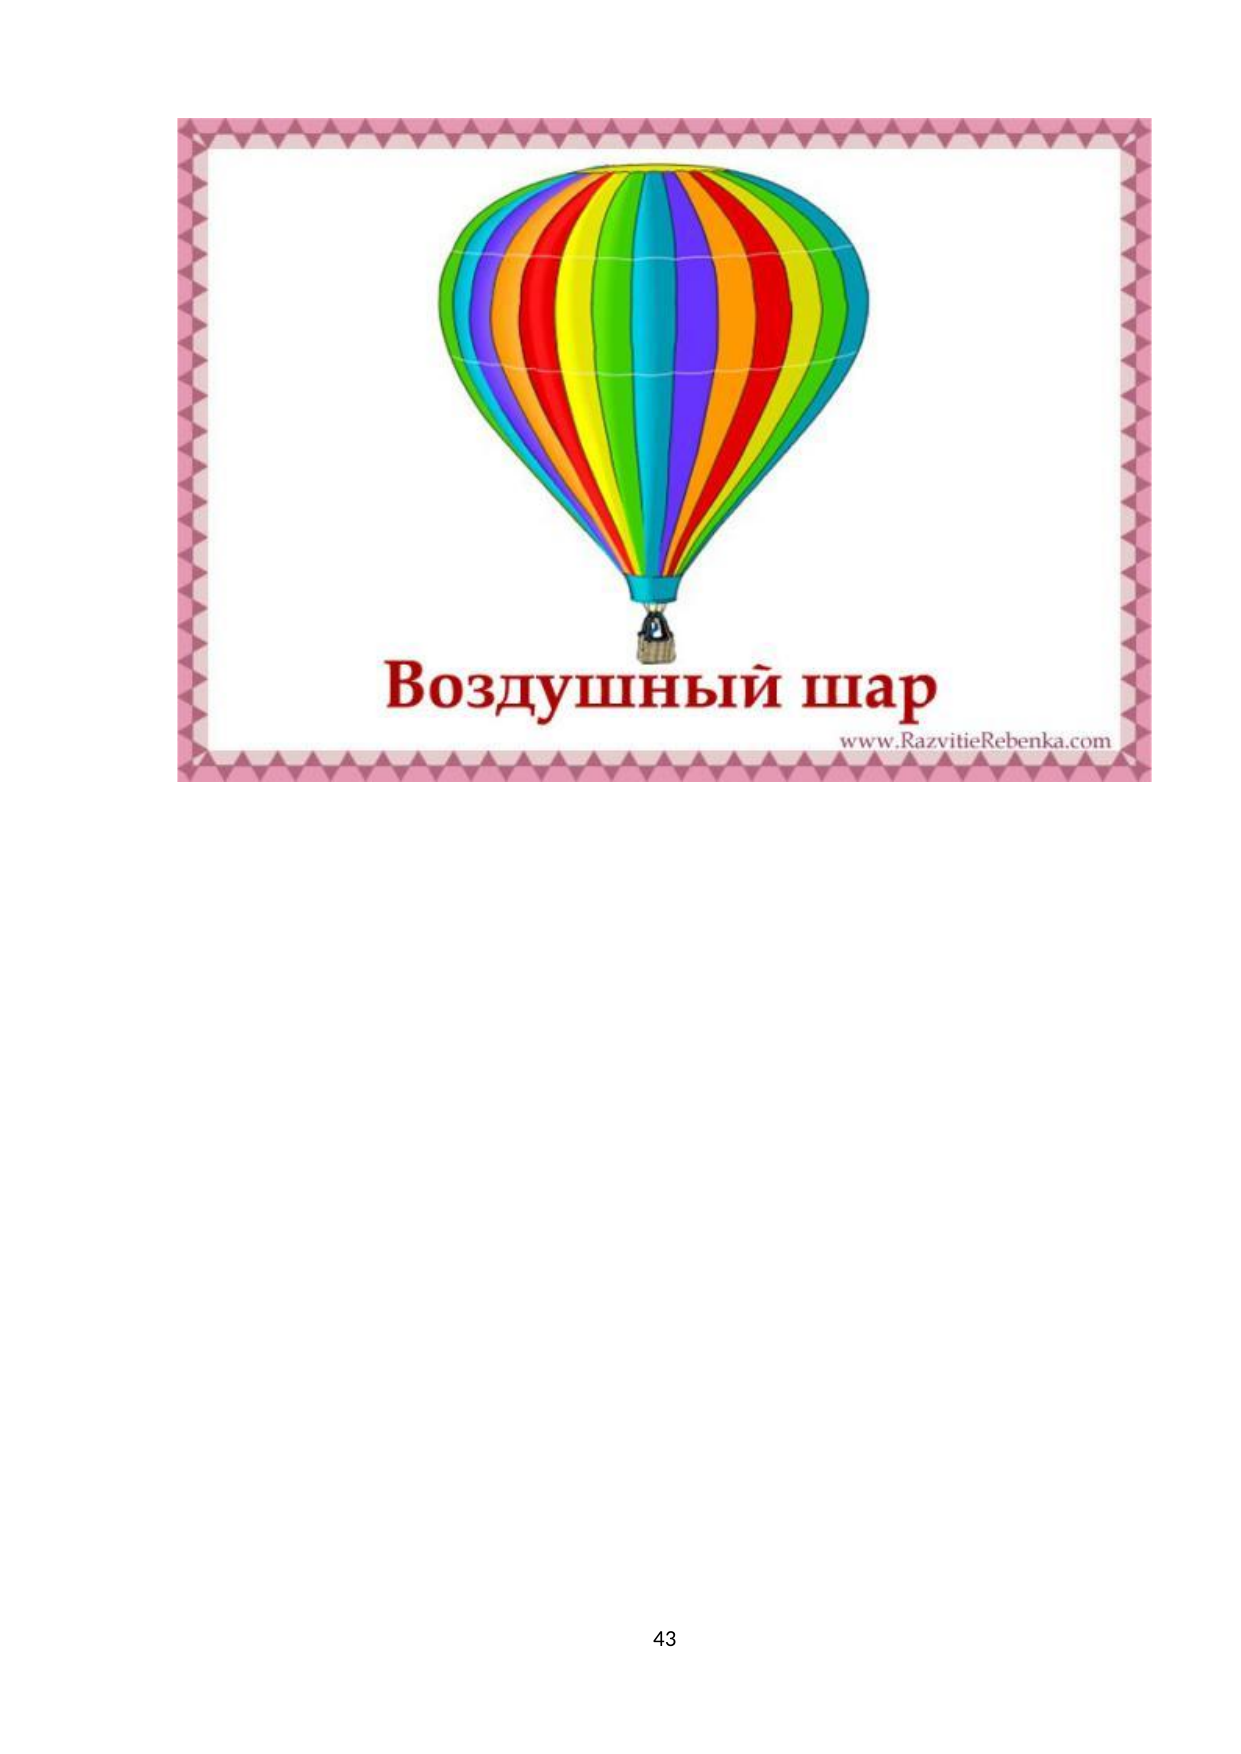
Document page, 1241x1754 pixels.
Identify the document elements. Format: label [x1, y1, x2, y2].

picture [177, 118, 1152, 782]
